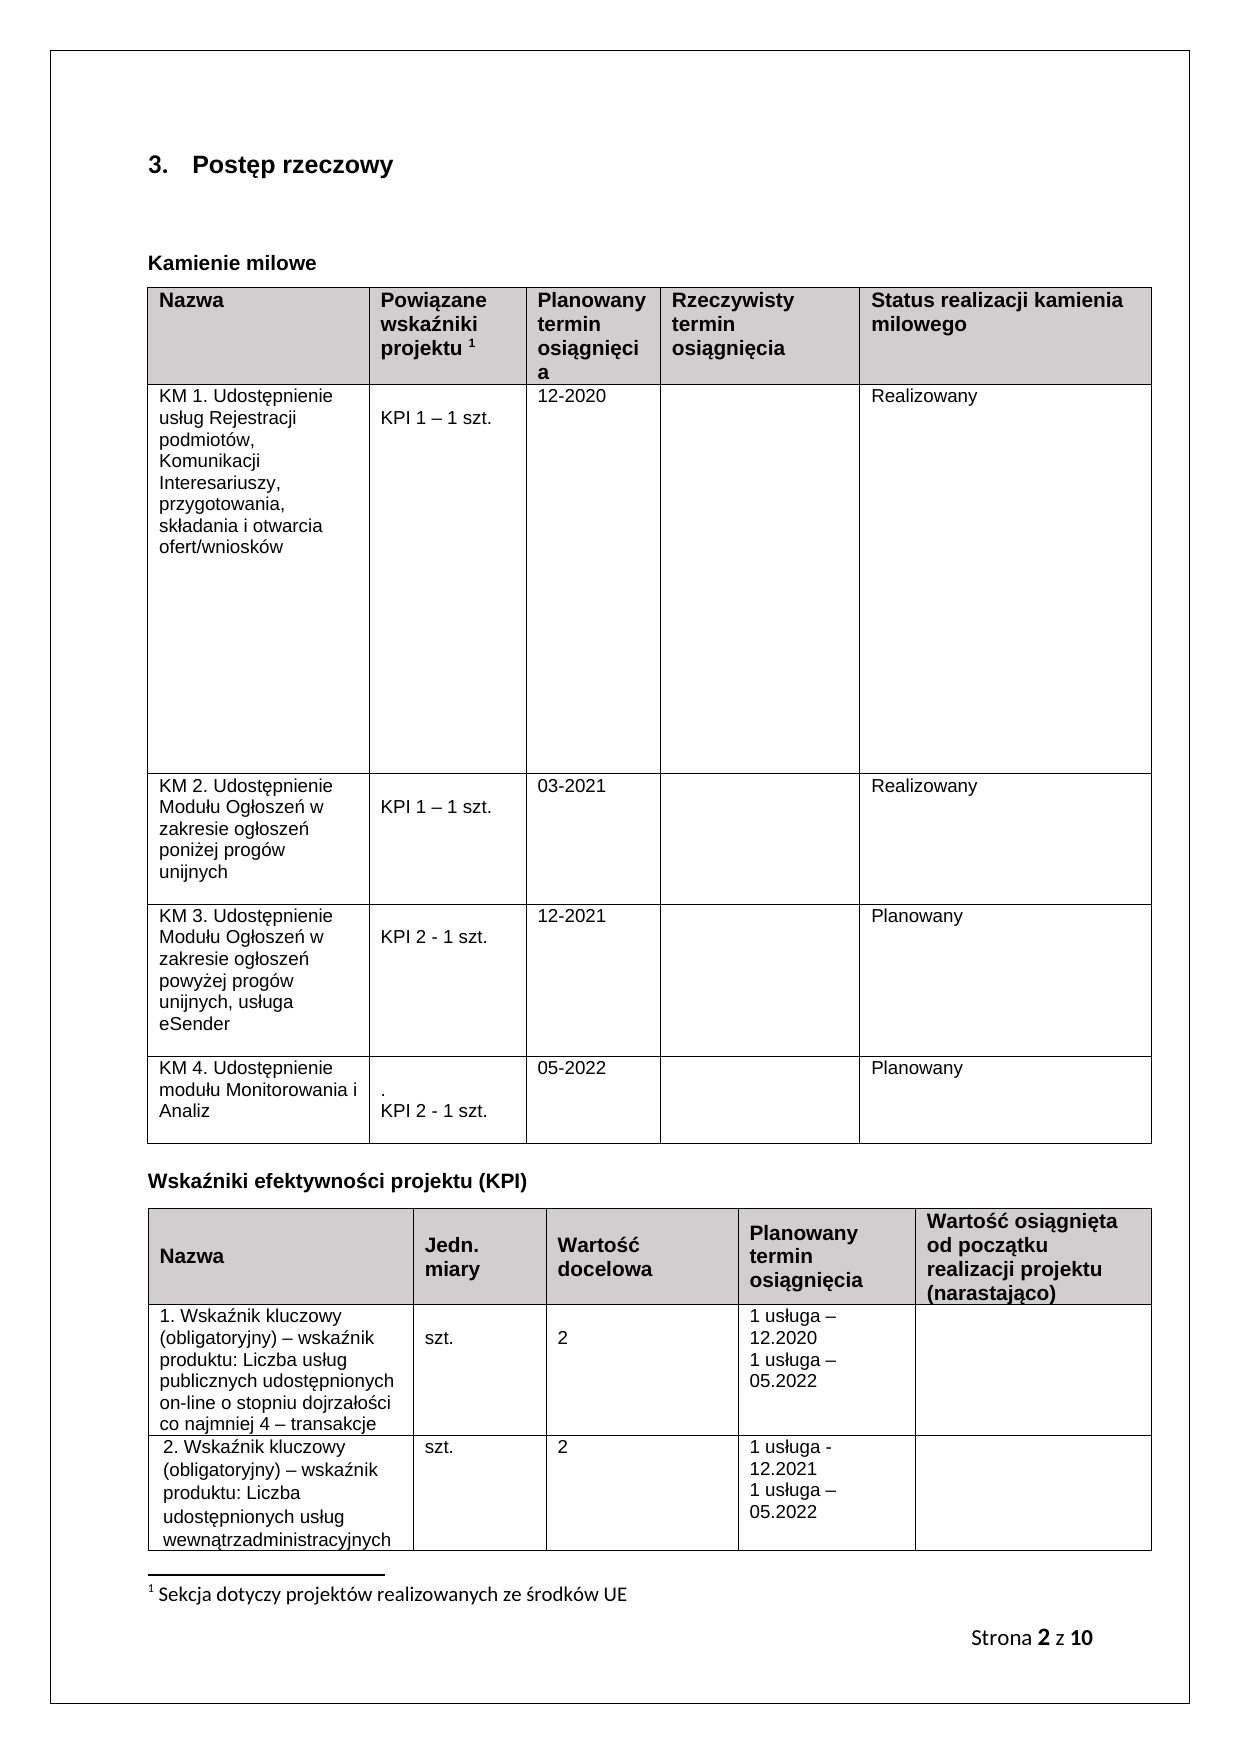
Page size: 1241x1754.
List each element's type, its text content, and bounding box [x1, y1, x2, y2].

table_cell 1. Wskaźnik kluczowy (obligatoryjny) – wskaźnik produktu: Liczba usług publicznych udostępnionych on-line o stopniu dojrzałości co najmniej 4 – transakcje [149, 1305, 413, 1435]
table_cell KM 3. Udostępnienie Modułu Ogłoszeń w zakresie ogłoszeń powyżej progów unijnych, usługa eSender [148, 905, 369, 1056]
table_cell szt. [414, 1436, 546, 1550]
table_header Jedn. miary [414, 1209, 546, 1304]
table_cell [661, 774, 859, 904]
table_cell szt. [414, 1305, 546, 1435]
table_cell [916, 1436, 1151, 1550]
text Kamienie milowe [148, 251, 1093, 275]
table_cell [661, 385, 859, 773]
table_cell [149, 1436, 413, 1550]
table_header Wartość docelowa [547, 1209, 738, 1304]
table_header Powiązane wskaźniki projektu [370, 288, 526, 384]
table_cell 2 [547, 1436, 738, 1550]
table_cell [661, 905, 859, 1056]
table_cell Planowany [860, 1057, 1151, 1143]
table_header Nazwa [149, 1209, 413, 1304]
text Wskaźniki efektywności projektu (KPI) [148, 1169, 1093, 1193]
table_cell KM 2. Udostępnienie Modułu Ogłoszeń w zakresie ogłoszeń poniżej progów unijnych [148, 774, 369, 904]
table_cell Realizowany [860, 774, 1151, 904]
table_cell [661, 1057, 859, 1143]
table_header Planowany termin osiągnięcia [527, 288, 660, 384]
table_cell KPI 1 – 1 szt. [370, 774, 526, 904]
table_cell 1 usługa - 12.2021 1 usługa – 05.2022 [739, 1436, 915, 1550]
table_cell KPI 2 - 1 szt. [370, 905, 526, 1056]
table_cell 05-2022 [527, 1057, 660, 1143]
table_cell 12-2021 [527, 905, 660, 1056]
table_cell 1 usługa – 12.2020 1 usługa – 05.2022 [739, 1305, 915, 1435]
table_cell KPI 1 – 1 szt. [370, 385, 526, 773]
table_cell 03-2021 [527, 774, 660, 904]
table_header Nazwa [148, 288, 369, 384]
table_cell 2 [547, 1305, 738, 1435]
table_cell Planowany [860, 905, 1151, 1056]
subtitle Postęp rzeczowy [148, 147, 1093, 181]
table_cell KM 4. Udostępnienie modułu Monitorowania i Analiz [148, 1057, 369, 1143]
table_cell [916, 1305, 1151, 1435]
table_header Wartość osiągnięta od początku realizacji projektu (narastająco) [916, 1209, 1151, 1304]
table_cell Realizowany [860, 385, 1151, 773]
table_cell . KPI 2 - 1 szt. [370, 1057, 526, 1143]
table_cell KM 1. Udostępnienie usług Rejestracji podmiotów, Komunikacji Interesariuszy, przygotowania, składania i otwarcia ofert/wniosków [148, 385, 369, 773]
table_header Status realizacji kamienia milowego [860, 288, 1151, 384]
table_cell 12-2020 [527, 385, 660, 773]
table_header Rzeczywisty termin osiągnięcia [661, 288, 859, 384]
table_header Planowany termin osiągnięcia [739, 1209, 915, 1304]
